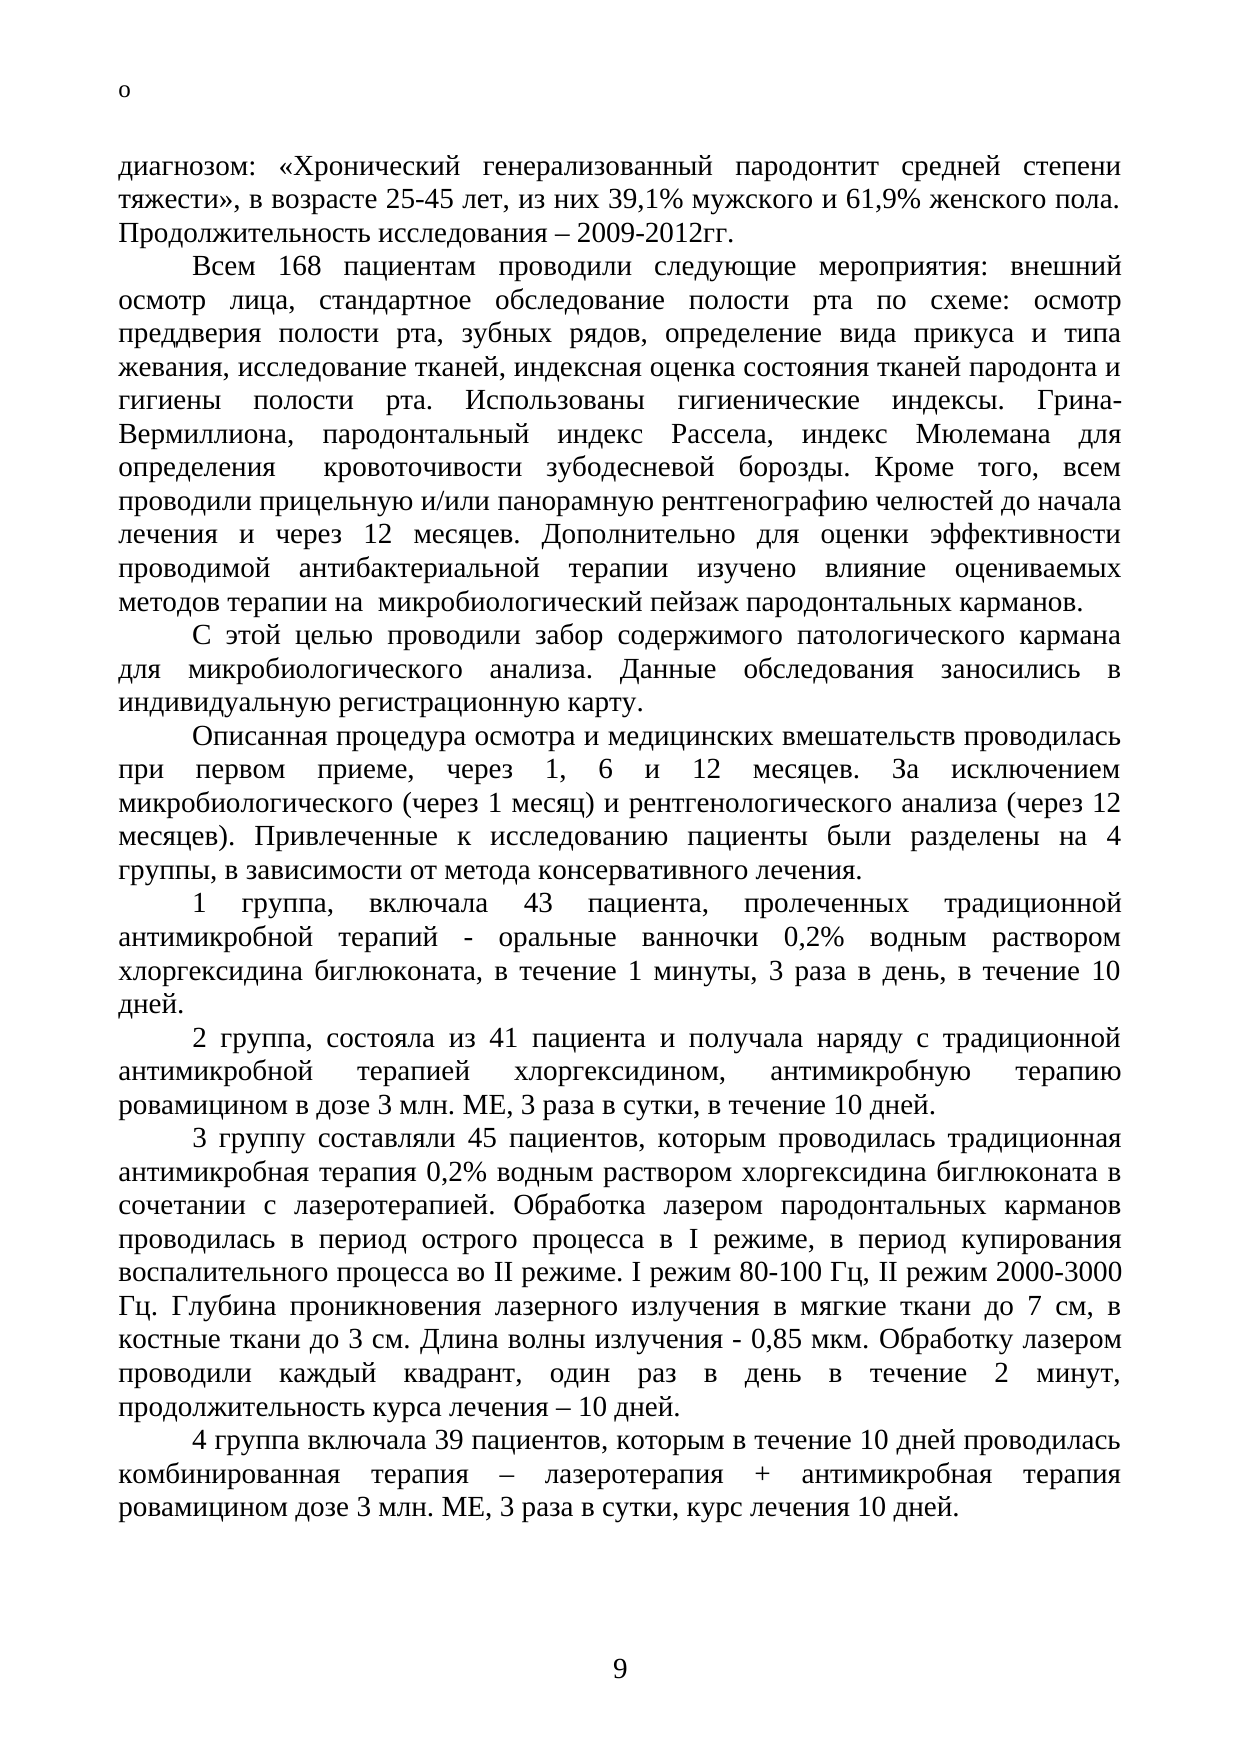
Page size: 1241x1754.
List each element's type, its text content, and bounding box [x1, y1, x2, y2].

text С этой целью проводили забор содержимого патологического кармана для микробиологического анализа. Данные обследования заносились в индивидуальную регистрационную карту. [118, 617, 1122, 718]
text 1 группа, включала 43 пациента, пролеченных традиционной антимикробной терапий - оральные ванночки 0,2% водным раствором хлоргексидина биглюконата, в течение 1 минуты, 3 раза в день, в течение 10 дней. [118, 886, 1122, 1020]
text Описанная процедура осмотра и медицинских вмешательств проводилась при первом приеме, через 1, 6 и 12 месяцев. За исключением микробиологического (через 1 месяц) и рентгенологического анализа (через 12 месяцев). Привлеченные к исследованию пациенты были разделены на 4 группы, в зависимости от метода консервативного лечения. [118, 718, 1122, 886]
text Всем 168 пациентам проводили следующие мероприятия: внешний осмотр лица, стандартное обследование полости рта по схеме: осмотр преддверия полости рта, зубных рядов, определение вида прикуса и типа жевания, исследование тканей, индексная оценка состояния тканей пародонта и гигиены полости рта. Использованы гигиенические индексы. Грина-Вермиллиона, пародонтальный индекс Рассела, индекс Мюлемана для определения кровоточивости зубодесневой борозды. Кроме того, всем проводили прицельную и/или панорамную рентгенографию челюстей до начала лечения и через 12 месяцев. Дополнительно для оценки эффективности проводимой антибактериальной терапии изучено влияние оцениваемых методов терапии на микробиологический пейзаж пародонтальных карманов. [118, 248, 1122, 617]
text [118, 148, 1122, 248]
text 3 группу составляли 45 пациентов, которым проводилась традиционная антимикробная терапия 0,2% водным раствором хлоргексидина биглюконата в сочетании с лазеротерапией. Обработка лазером пародонтальных карманов проводилась в период острого процесса в I режиме, в период купирования воспалительного процесса во II режиме. I режим 80-100 Гц, II режим 2000-3000 Гц. Глубина проникновения лазерного излучения в мягкие ткани до 7 см, в костные ткани до 3 см. Длина волны излучения - 0,85 мкм. Обработку лазером проводили каждый квадрант, один раз в день в течение 2 минут, продолжительность курса лечения – 10 дней. [118, 1120, 1122, 1422]
text 2 группа, состояла из 41 пациента и получала наряду с традиционной антимикробной терапией хлоргексидином, антимикробную терапию ровамицином в дозе 3 млн. ME, 3 раза в сутки, в течение 10 дней. [118, 1020, 1122, 1120]
text 4 группа включала 39 пациентов, которым в течение 10 дней проводилась комбинированная терапия – лазеротерапия + антимикробная терапия ровамицином дозе 3 млн. ME, 3 раза в сутки, курс лечения 10 дней. [118, 1422, 1122, 1523]
